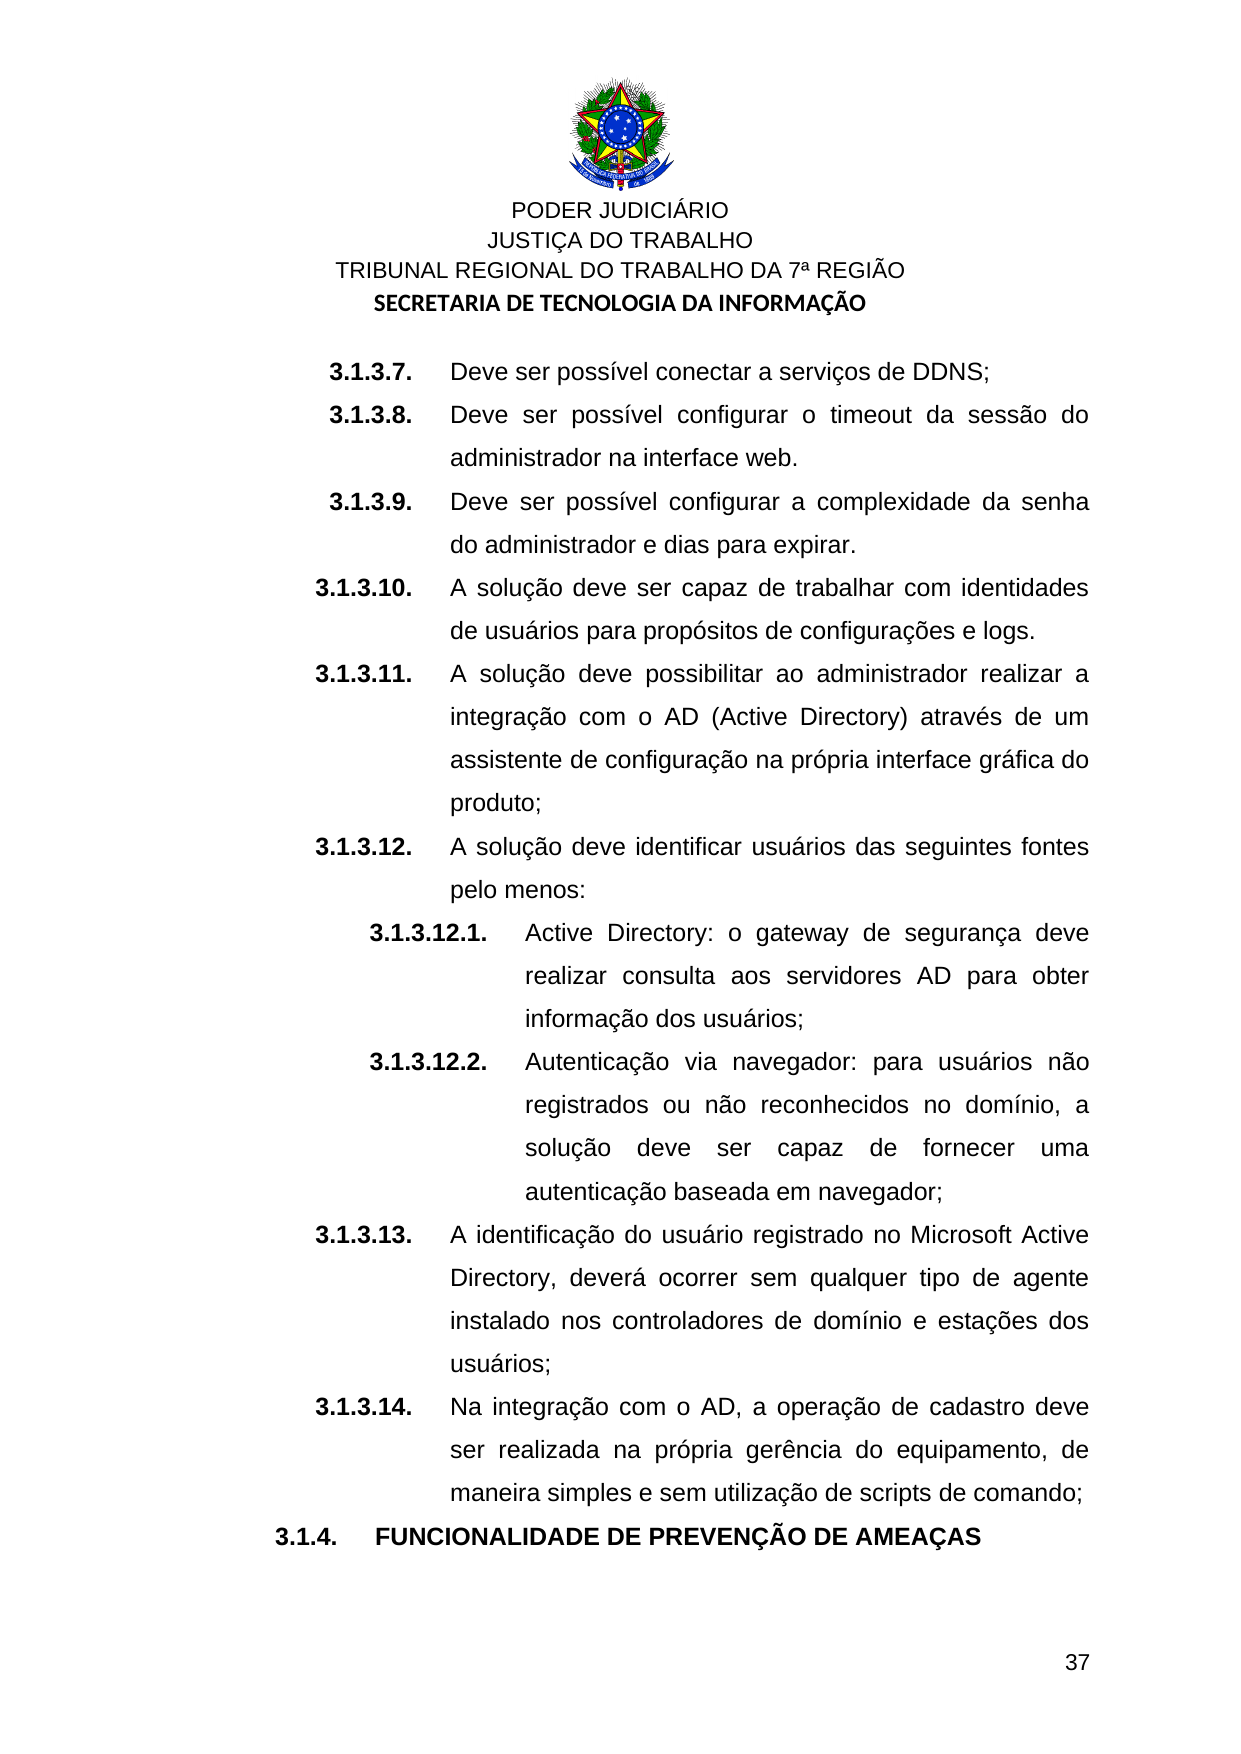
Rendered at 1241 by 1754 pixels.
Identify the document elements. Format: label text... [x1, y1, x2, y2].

list Deve ser possível configurar o timeout da sessão do administrador na interface web. [412, 400, 1090, 472]
list A identificação do usuário registrado no Microsoft Active Directory, deverá ocorrer sem qualquer tipo de agente instalado nos controladores de domínio e estações dos usuários; [412, 1220, 1090, 1378]
list A solução deve possibilitar ao administrador realizar a integração com o AD (Active Directory) através de um assistente de configuração na própria interface gráfica do produto; [412, 659, 1090, 817]
list Deve ser possível conectar a serviços de DDNS; [412, 357, 1090, 386]
picture [563, 75, 677, 193]
list A solução deve ser capaz de trabalhar com identidades de usuários para propósitos de configurações e logs. [412, 573, 1090, 645]
list A solução deve identificar usuários das seguintes fontes pelo menos: [412, 832, 1090, 903]
list Active Directory: o gateway de segurança deve realizar consulta aos servidores AD para obter informação dos usuários; [487, 918, 1090, 1033]
list Deve ser possível configurar a complexidade da senha do administrador e dias para expirar. [412, 487, 1090, 558]
list Autenticação via navegador: para usuários não registrados ou não reconhecidos no domínio, a solução deve ser capaz de fornecer uma autenticação baseada em navegador; [487, 1047, 1090, 1205]
list Na integração com o AD, a operação de cadastro deve ser realizada na própria gerência do equipamento, de maneira simples e sem utilização de scripts de comando; [412, 1392, 1090, 1507]
list FUNCIONALIDADE DE PREVENÇÃO DE AMEAÇAS [337, 1522, 1090, 1550]
